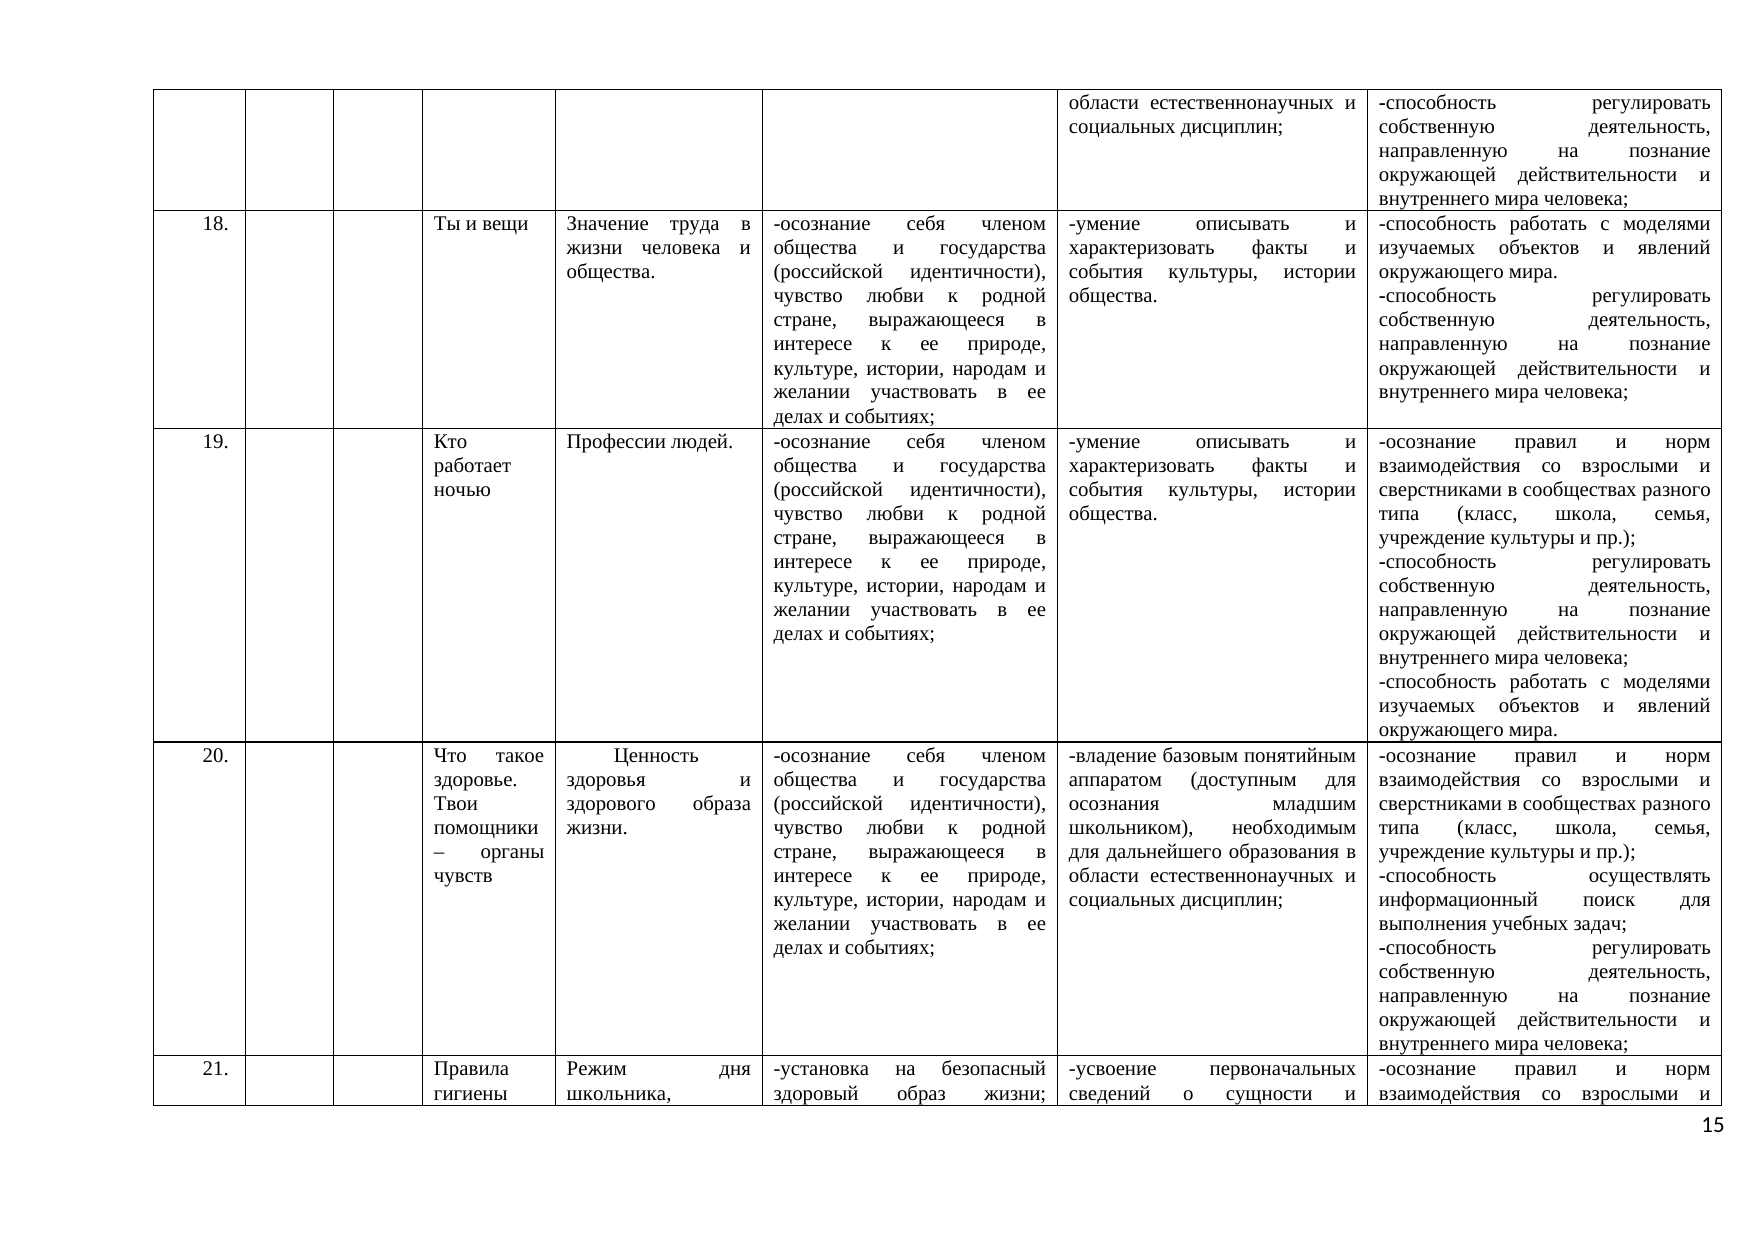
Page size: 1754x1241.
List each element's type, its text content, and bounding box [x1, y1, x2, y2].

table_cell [423, 90, 555, 210]
table_cell [246, 743, 333, 1055]
table_cell Ты и вещи [423, 211, 555, 428]
table_cell [334, 429, 422, 741]
table_cell [334, 211, 422, 428]
table_cell [246, 90, 333, 210]
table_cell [1368, 90, 1721, 210]
table_cell [154, 211, 245, 428]
table_cell [246, 429, 333, 741]
table_cell Правила гигиены [423, 1056, 555, 1104]
table_cell -способность работать с моделями изучаемых объектов и явлений окружающего мира. -способность регулировать собственную деятельность, направленную на познание окружающей действительности и внутреннего мира человека; [1368, 211, 1721, 428]
table_cell Ценность здоровья и здорового образа жизни. [556, 743, 762, 1055]
table_cell [334, 1056, 422, 1104]
table_cell [154, 90, 245, 210]
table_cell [1368, 1056, 1721, 1104]
table_cell [154, 1056, 245, 1104]
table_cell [556, 90, 762, 210]
table_cell Значение труда в жизни человека и общества. [556, 211, 762, 428]
table_cell Кто работает ночью [423, 429, 555, 741]
table_cell -умение описывать и характеризовать факты и события культуры, истории общества. [1058, 211, 1367, 428]
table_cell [556, 1056, 762, 1104]
table_cell -осознание правил и норм взаимодействия со взрослыми и сверстниками в сообществах разного типа (класс, школа, семья, учреждение культуры и пр.); -способность регулировать собственную деятельность, направленную на познание окружающей действительности и внутреннего мира человека; -способность работать с моделями изучаемых объектов и явлений окружающего мира. [1368, 429, 1721, 741]
table_cell [246, 1056, 333, 1104]
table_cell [1058, 1056, 1367, 1104]
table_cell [763, 1056, 1057, 1104]
table_cell [154, 743, 245, 1055]
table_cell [763, 90, 1057, 210]
table_cell [334, 90, 422, 210]
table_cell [1058, 90, 1367, 210]
table_cell [246, 211, 333, 428]
table_cell [154, 429, 245, 741]
table_cell [334, 743, 422, 1055]
table_cell -умение описывать и характеризовать факты и события культуры, истории общества. [1058, 429, 1367, 741]
table_cell Что такое здоровье. Твои помощники – органы чувств [423, 743, 555, 1055]
table_cell Профессии людей. [556, 429, 762, 741]
table_cell -осознание правил и норм взаимодействия со взрослыми и сверстниками в сообществах разного типа (класс, школа, семья, учреждение культуры и пр.); -способность осуществлять информационный поиск для выполнения учебных задач; -способность регулировать собственную деятельность, направленную на познание окружающей действительности и внутреннего мира человека; [1368, 743, 1721, 1055]
